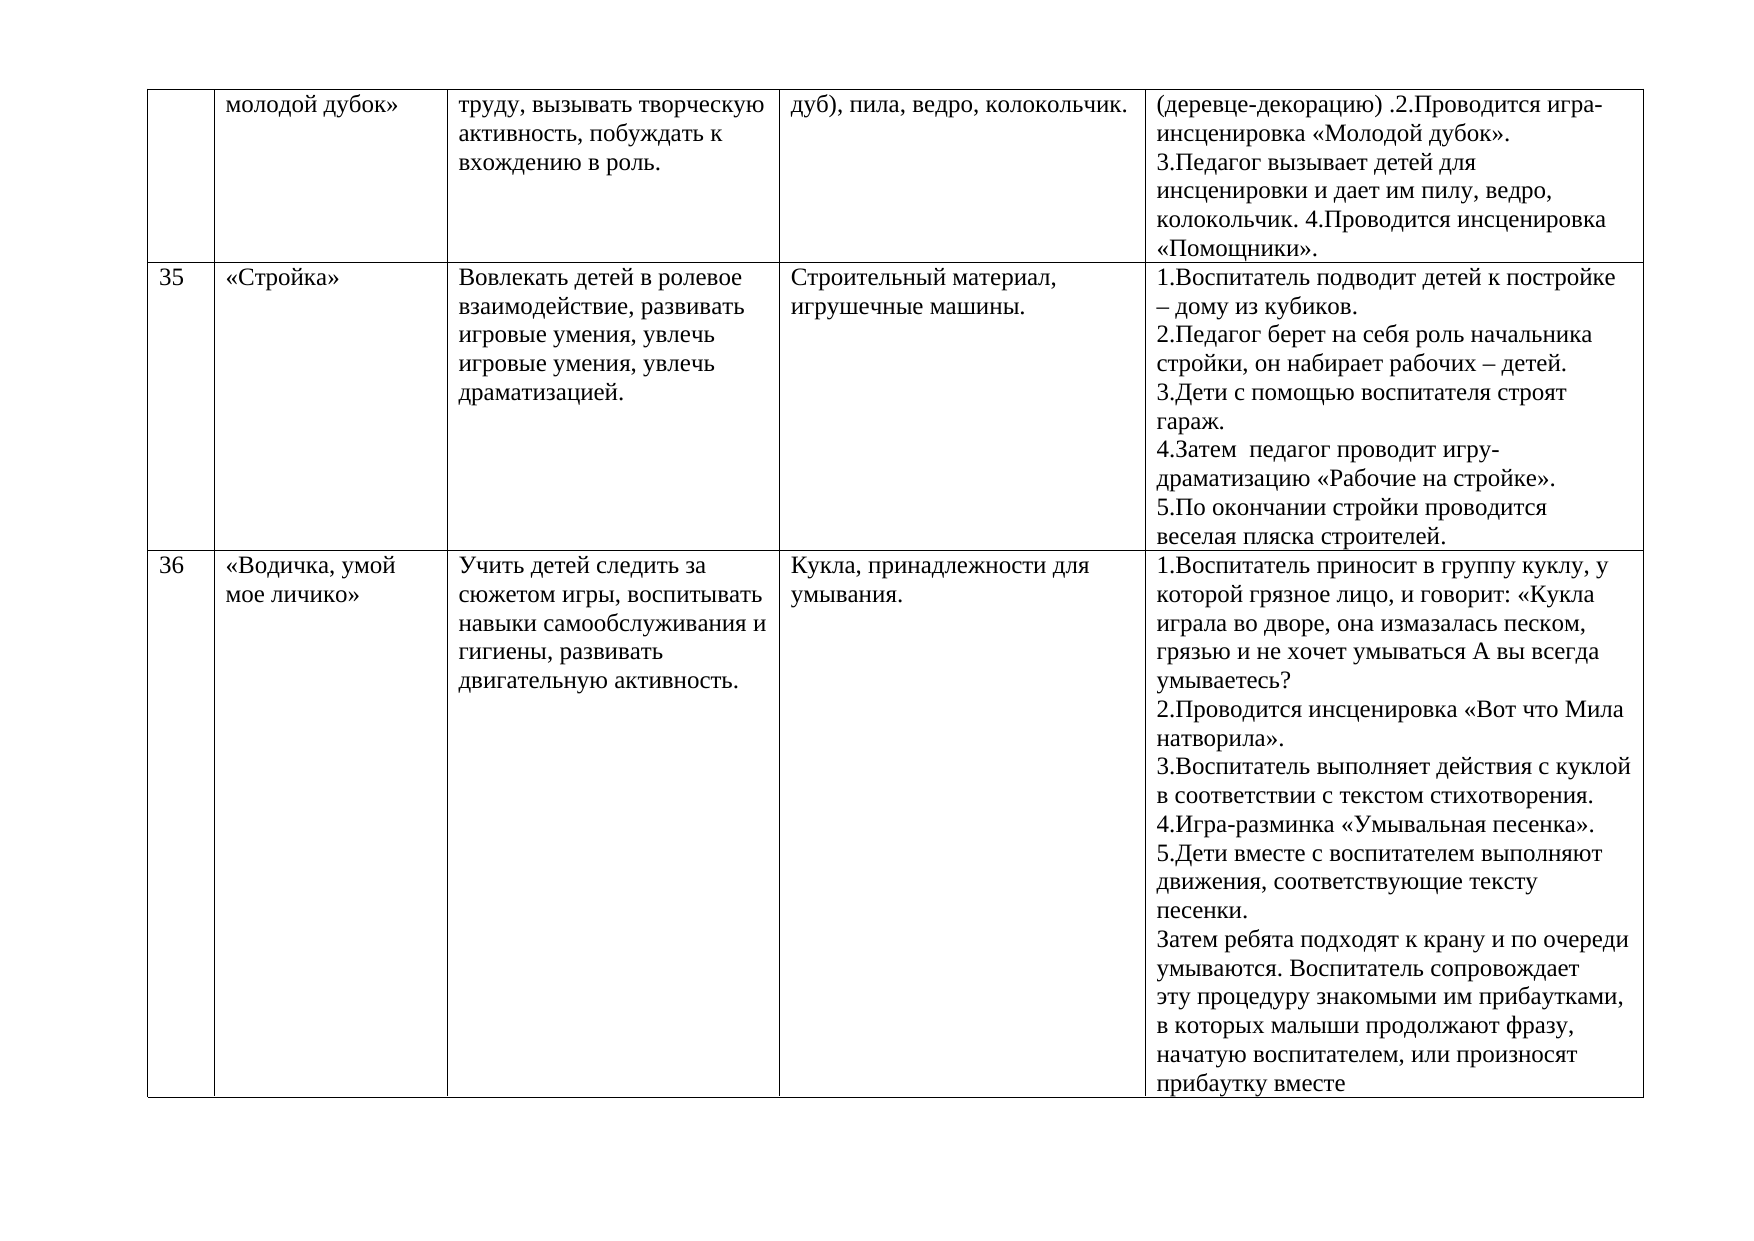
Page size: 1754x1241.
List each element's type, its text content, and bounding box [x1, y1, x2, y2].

table_cell 36 [148, 551, 214, 1096]
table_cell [448, 90, 779, 262]
table_cell «Стройка» [215, 263, 447, 549]
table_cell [780, 90, 1145, 262]
table_cell Вовлекать детей в ролевое взаимодействие, развивать игровые умения, увлечь игровые умения, увлечь драматизацией. [448, 263, 779, 549]
table_cell Строительный материал, игрушечные машины. [780, 263, 1145, 549]
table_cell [215, 90, 447, 262]
table_cell 34 [148, 90, 214, 262]
table_cell 1.Воспитатель подводит детей к постройке – дому из кубиков. 2.Педагог берет на себя роль начальника стройки, он набирает рабочих – детей. 3.Дети с помощью воспитателя строят гараж. 4.Затем педагог проводит игру-драматизацию «Рабочие на стройке». 5.По окончании стройки проводится веселая пляска строителей. [1146, 263, 1643, 549]
table_cell Кукла, принадлежности для умывания. [780, 551, 1145, 1096]
table_cell «Водичка, умой мое личико» [215, 551, 447, 1096]
table_cell Учить детей следить за сюжетом игры, воспитывать навыки самообслуживания и гигиены, развивать двигательную активность. [448, 551, 779, 1096]
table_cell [1146, 90, 1643, 262]
table_cell 1.Воспитатель приносит в группу куклу, у которой грязное лицо, и говорит: «Кукла играла во дворе, она измазалась песком, грязью и не хочет умываться А вы всегда умываетесь? 2.Проводится инсценировка «Вот что Мила натворила». 3.Воспитатель выполняет действия с куклой в соответствии с текстом стихотворения. 4.Игра-разминка «Умывальная песенка». 5.Дети вместе с воспитателем выполняют движения, соответствующие тексту песенки. Затем ребята подходят к крану и по очереди умываются. Воспитатель сопровождает эту процедуру знакомыми им прибаутками, в которых малыши продолжают фразу, начатую воспитателем, или произносят прибаутку вместе [1146, 551, 1643, 1096]
table_cell 35 [148, 263, 214, 549]
